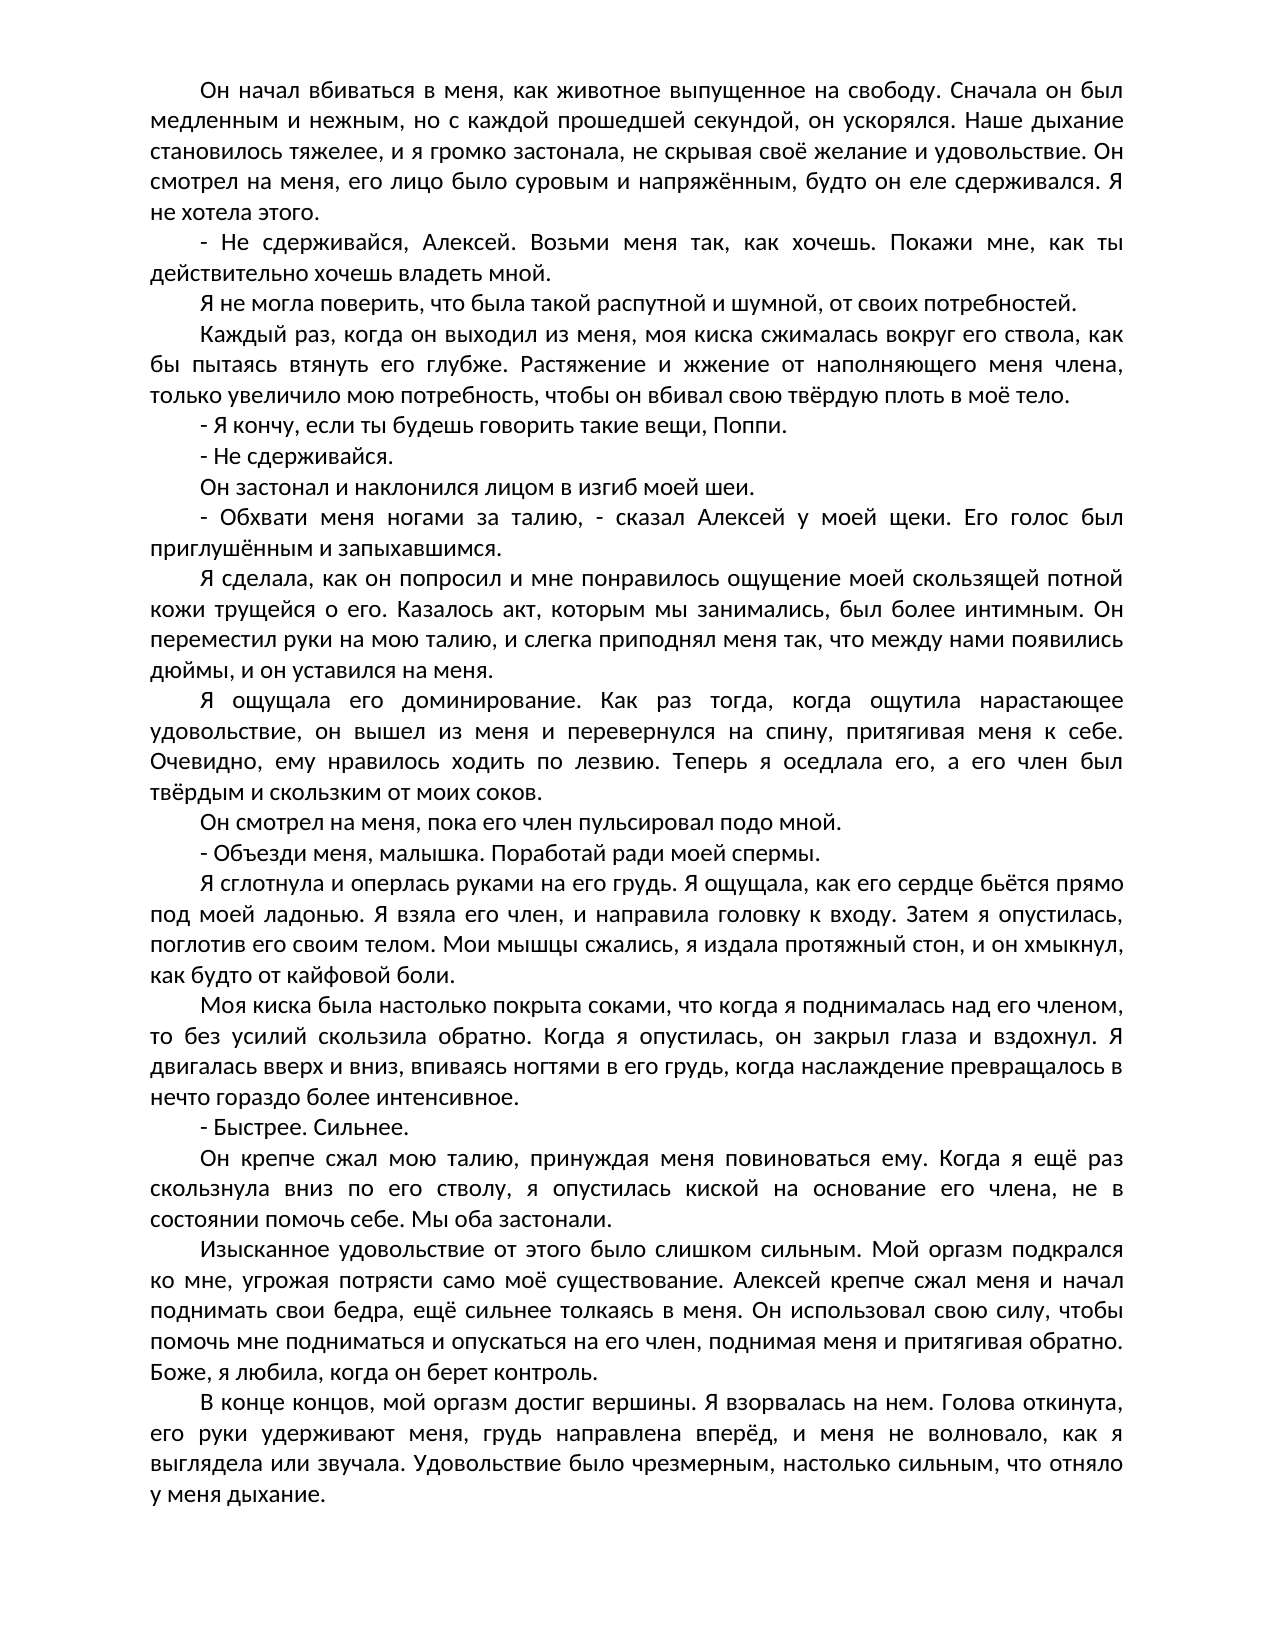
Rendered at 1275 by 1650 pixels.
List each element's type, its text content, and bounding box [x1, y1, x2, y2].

text В конце концов, мой оргазм достиг вершины. Я взорвалась на нем. Голова откинута, его руки удерживают меня, грудь направлена вперёд, и меня не волновало, как я выглядела или звучала. Удовольствие было чрезмерным, настолько сильным, что отняло у меня дыхание. [150, 1386, 1125, 1508]
text Моя киска была настолько покрыта соками, что когда я поднималась над его членом, то без усилий скользила обратно. Когда я опустилась, он закрыл глаза и вздохнул. Я двигалась вверх и вниз, впиваясь ногтями в его грудь, когда наслаждение превращалось в нечто гораздо более интенсивное. [150, 989, 1125, 1112]
text Я сглотнула и оперлась руками на его грудь. Я ощущала, как его сердце бьётся прямо под моей ладонью. Я взяла его член, и направила головку к входу. Затем я опустилась, поглотив его своим телом. Мои мышцы сжались, я издала протяжный стон, и он хмыкнул, как будто от кайфовой боли. [150, 867, 1125, 989]
text - Не сдерживайся. [150, 440, 1125, 471]
text - Я кончу, если ты будешь говорить такие вещи, Поппи. [150, 409, 1125, 440]
text - Быстрее. Сильнее. [150, 1112, 1125, 1142]
text Каждый раз, когда он выходил из меня, моя киска сжималась вокруг его ствола, как бы пытаясь втянуть его глубже. Растяжение и жжение от наполняющего меня члена, только увеличило мою потребность, чтобы он вбивал свою твёрдую плоть в моё тело. [150, 318, 1125, 409]
text Изысканное удовольствие от этого было слишком сильным. Мой оргазм подкрался ко мне, угрожая потрясти само моё существование. Алексей крепче сжал меня и начал поднимать свои бедра, ещё сильнее толкаясь в меня. Он использовал свою силу, чтобы помочь мне подниматься и опускаться на его член, поднимая меня и притягивая обратно. Боже, я любила, когда он берет контроль. [150, 1234, 1125, 1386]
text Он крепче сжал мою талию, принуждая меня повиноваться ему. Когда я ещё раз скользнула вниз по его стволу, я опустилась киской на основание его члена, не в состоянии помочь себе. Мы оба застонали. [150, 1142, 1125, 1234]
text Я сделала, как он попросил и мне понравилось ощущение моей скользящей потной кожи трущейся о его. Казалось акт, которым мы занимались, был более интимным. Он переместил руки на мою талию, и слегка приподнял меня так, что между нами появились дюймы, и он уставился на меня. [150, 562, 1125, 684]
text Я ощущала его доминирование. Как раз тогда, когда ощутила нарастающее удовольствие, он вышел из меня и перевернулся на спину, притягивая меня к себе. Очевидно, ему нравилось ходить по лезвию. Теперь я оседлала его, а его член был твёрдым и скользким от моих соков. [150, 684, 1125, 806]
text - Обхвати меня ногами за талию, - сказал Алексей у моей щеки. Его голос был приглушённым и запыхавшимся. [150, 501, 1125, 562]
text Он смотрел на меня, пока его член пульсировал подо мной. [150, 806, 1125, 837]
text Я не могла поверить, что была такой распутной и шумной, от своих потребностей. [150, 287, 1125, 318]
text - Объезди меня, малышка. Поработай ради моей спермы. [150, 837, 1125, 867]
text Он застонал и наклонился лицом в изгиб моей шеи. [150, 471, 1125, 501]
text - Не сдерживайся, Алексей. Возьми меня так, как хочешь. Покажи мне, как ты действительно хочешь владеть мной. [150, 226, 1125, 287]
text Он начал вбиваться в меня, как животное выпущенное на свободу. Сначала он был медленным и нежным, но с каждой прошедшей секундой, он ускорялся. Наше дыхание становилось тяжелее, и я громко застонала, не скрывая своё желание и удовольствие. Он смотрел на меня, его лицо было суровым и напряжённым, будто он еле сдерживался. Я не хотела этого. [150, 74, 1125, 226]
